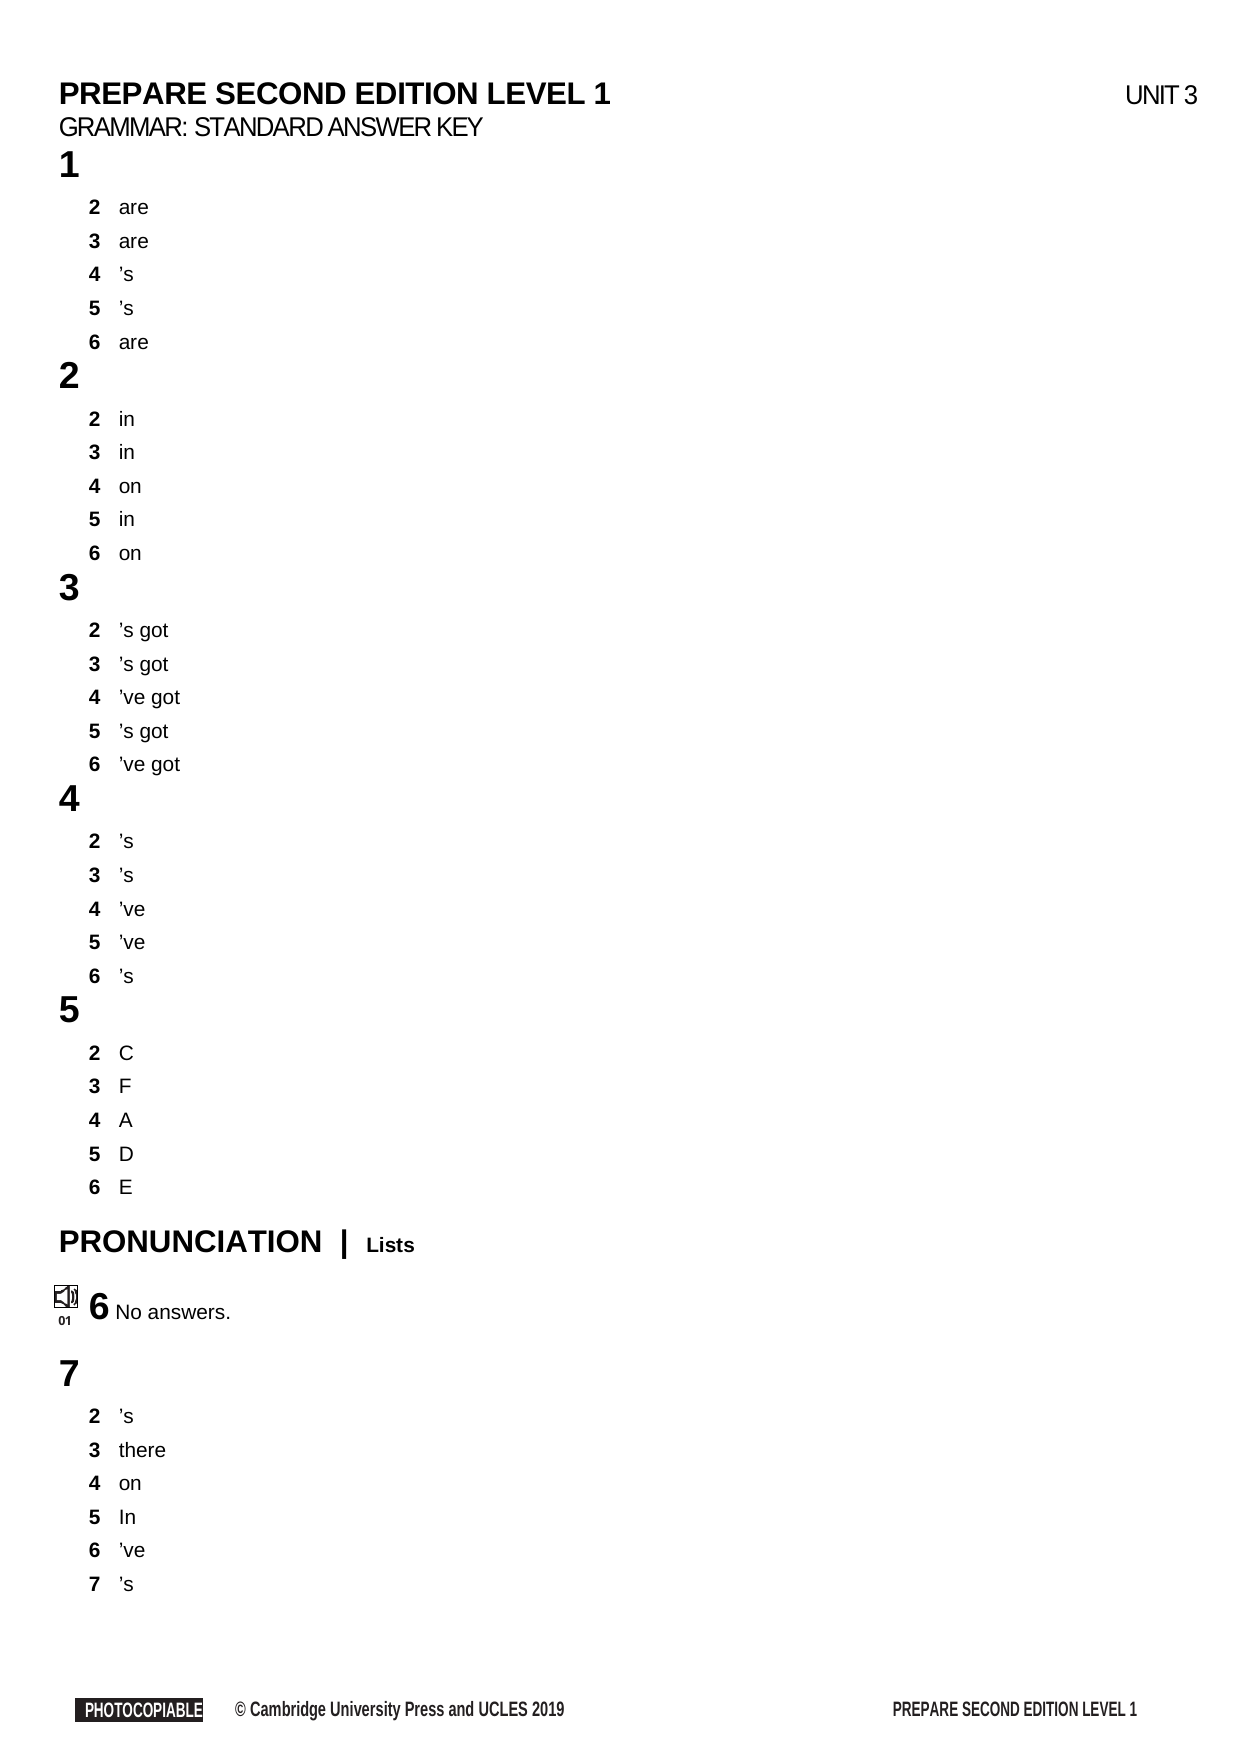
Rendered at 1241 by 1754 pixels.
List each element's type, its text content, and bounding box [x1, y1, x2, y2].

list ’s got [88, 618, 593, 642]
list ’s [88, 262, 593, 286]
text 5 [58, 988, 593, 1031]
list are [88, 195, 593, 219]
list ’ve got [88, 752, 593, 776]
picture [55, 1286, 77, 1307]
list ’s got [88, 719, 593, 743]
list ’s [88, 296, 593, 320]
text 3 [58, 565, 593, 608]
list ’s [88, 964, 593, 988]
list ’ve [88, 930, 593, 954]
list D [88, 1141, 593, 1165]
text PRONUNCIATION | Lists [58, 1223, 593, 1259]
list in [88, 507, 593, 531]
list ’s [88, 1572, 593, 1596]
list E [88, 1175, 593, 1199]
list are [88, 329, 593, 353]
list F [88, 1074, 593, 1098]
text 1 [58, 142, 593, 185]
list on [88, 1471, 593, 1495]
list on [88, 474, 593, 498]
list In [88, 1505, 593, 1529]
list ’s got [88, 651, 593, 675]
list are [88, 229, 593, 253]
list ’s [88, 1404, 593, 1428]
list ’ve got [88, 685, 593, 709]
text 6 No answers. [88, 1284, 593, 1327]
list ’s [88, 863, 593, 887]
list A [88, 1108, 593, 1132]
list ’s [88, 829, 593, 853]
list on [88, 541, 593, 565]
list in [88, 406, 593, 430]
list in [88, 440, 593, 464]
text 2 [58, 353, 593, 397]
text 7 [58, 1351, 593, 1394]
list ’ve [88, 896, 593, 920]
text 4 [58, 776, 593, 819]
list C [88, 1040, 593, 1064]
list there [88, 1437, 593, 1461]
list ’ve [88, 1538, 593, 1562]
